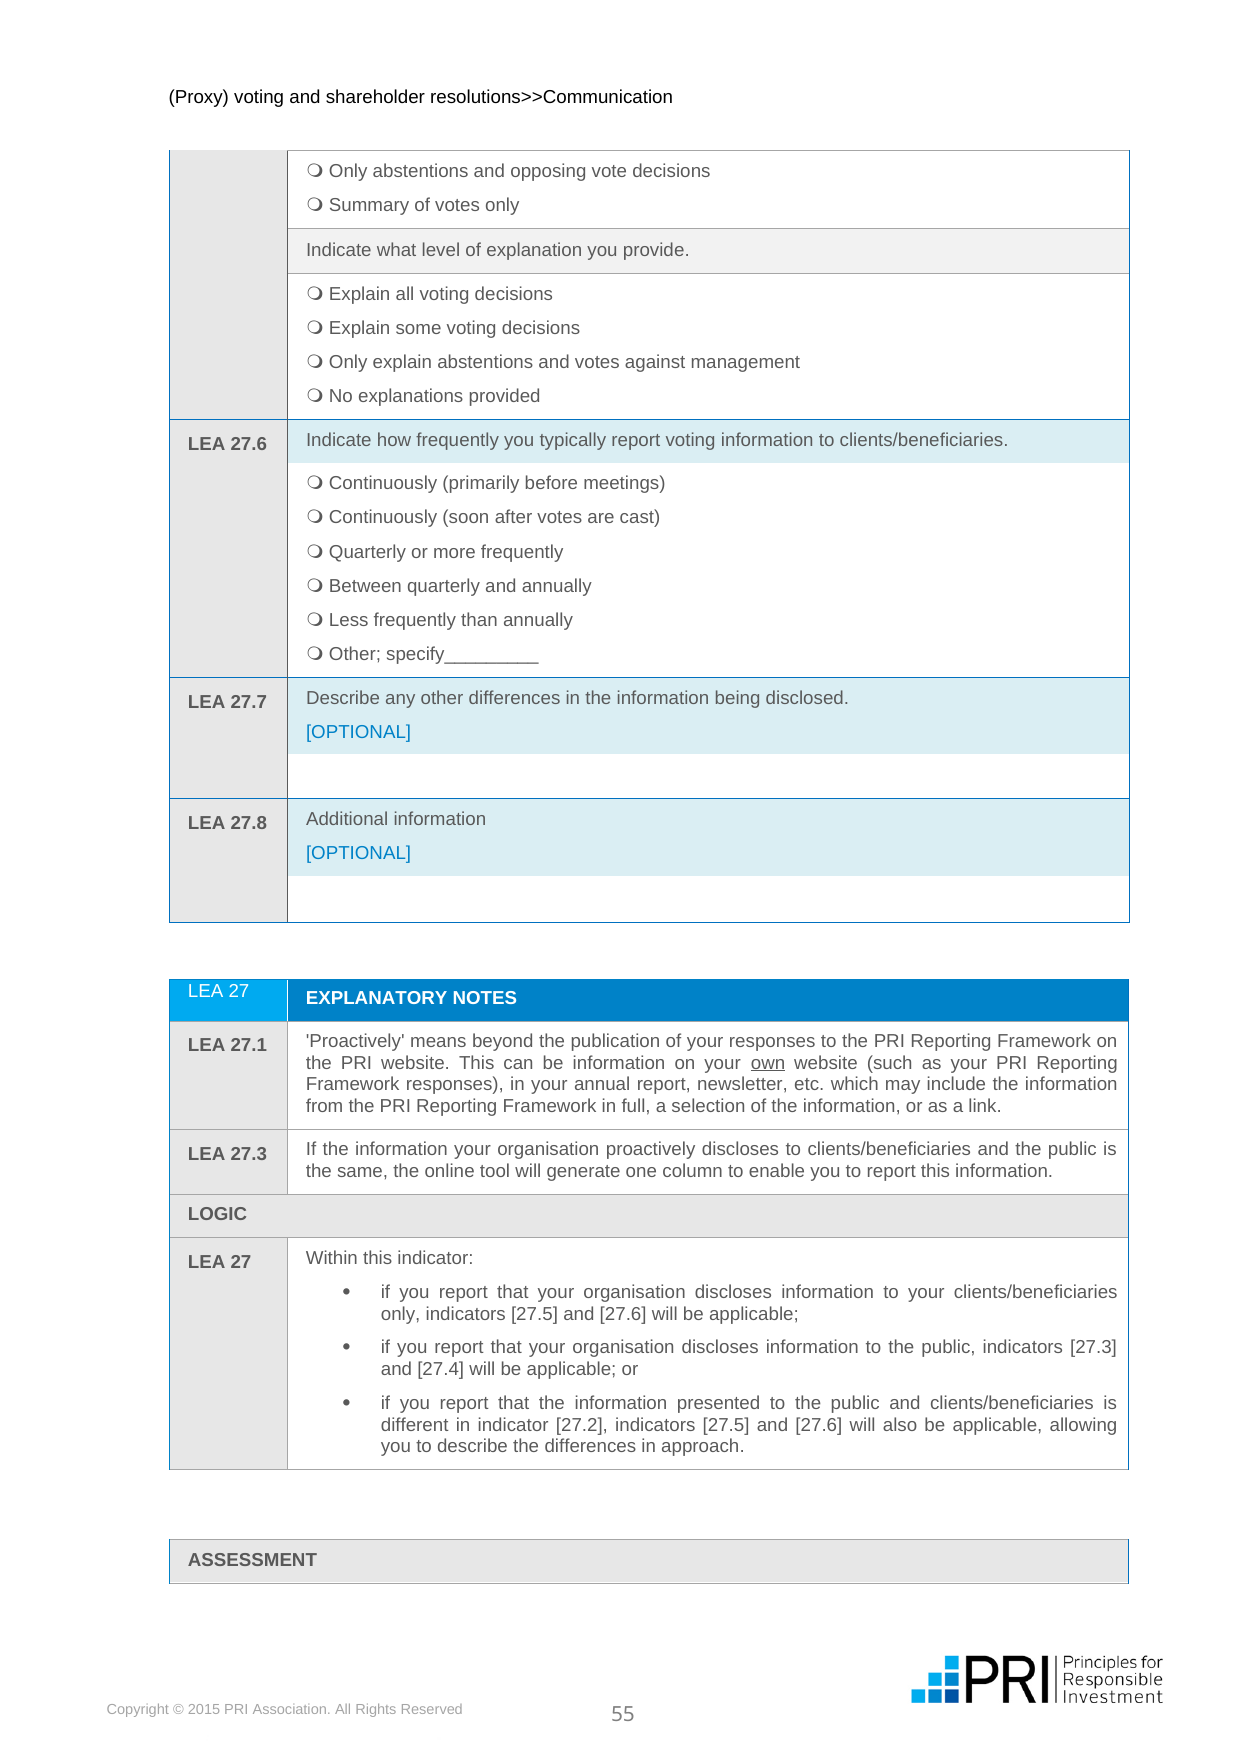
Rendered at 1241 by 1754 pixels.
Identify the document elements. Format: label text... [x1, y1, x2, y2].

table_cell LEA 27.3 [170, 1130, 287, 1194]
table_cell LEA 27 [170, 1238, 287, 1469]
table_cell Indicate what level of explanation you provide. [288, 229, 1129, 273]
table_header EXPLANATORY NOTES [288, 980, 1128, 1021]
table_header ASSESSMENT [170, 1540, 1128, 1582]
table_header LEA 27 [170, 980, 287, 1021]
table_cell Continuously (primarily before meetings) Continuously (soon after votes are cast) Quarterly or more frequently Between quarterly and annually Less frequently than annually Other; specify_________ [288, 463, 1129, 677]
picture [405, 845, 409, 860]
table_cell Describe any other differences in the information being disclosed. [Optional] [288, 678, 1129, 754]
table_cell LEA 27.7 [170, 678, 287, 798]
table_cell Additional information [Optional] [288, 799, 1129, 876]
table_cell [170, 876, 287, 922]
table_cell If the information your organisation proactively discloses to clients/beneficiaries and the public is the same, the online tool will generate one column to enable you to report this information. [288, 1130, 1128, 1194]
table_cell [288, 755, 1129, 798]
table_cell Explain all voting decisions Explain some voting decisions Only explain abstentions and votes against management No explanations provided [288, 274, 1129, 419]
table_cell LOGIC [170, 1195, 1128, 1237]
table_cell LEA 27.1 [170, 1022, 287, 1129]
table_cell LEA 27.6 [170, 420, 287, 677]
table_cell [288, 876, 1129, 922]
table_cell Indicate how frequently you typically report voting information to clients/beneficiaries. [288, 420, 1129, 463]
table_cell 'Proactively' means beyond the publication of your responses to the PRI Reporting Framework on the PRI website. This can be information on your own website (such as your PRI Reporting Framework responses), in your annual report, newsletter, etc. which may include the information from the PRI Reporting Framework in full, a selection of the information, or as a link. [288, 1022, 1128, 1129]
picture [0, 1631, 1241, 1754]
table_cell All voting decisions Some voting decisions Only abstentions and opposing vote decisions Summary of votes only [288, 151, 1129, 228]
table_cell Within this indicator: if you report that your organisation discloses information to your clients/beneficiaries only, indicators [27.5] and [27.6] will be applicable; if you report that your organisation discloses information to the public, indicators [27.3] and [27.4] will be applicable; or if you report that the information presented to the public and clients/beneficiaries is different in indicator [27.2], indicators [27.5] and [27.6] will also be applicable, allowing you to describe the differences in approach. [288, 1238, 1128, 1469]
table_cell LEA 27.8 [170, 799, 287, 876]
picture [405, 724, 409, 739]
